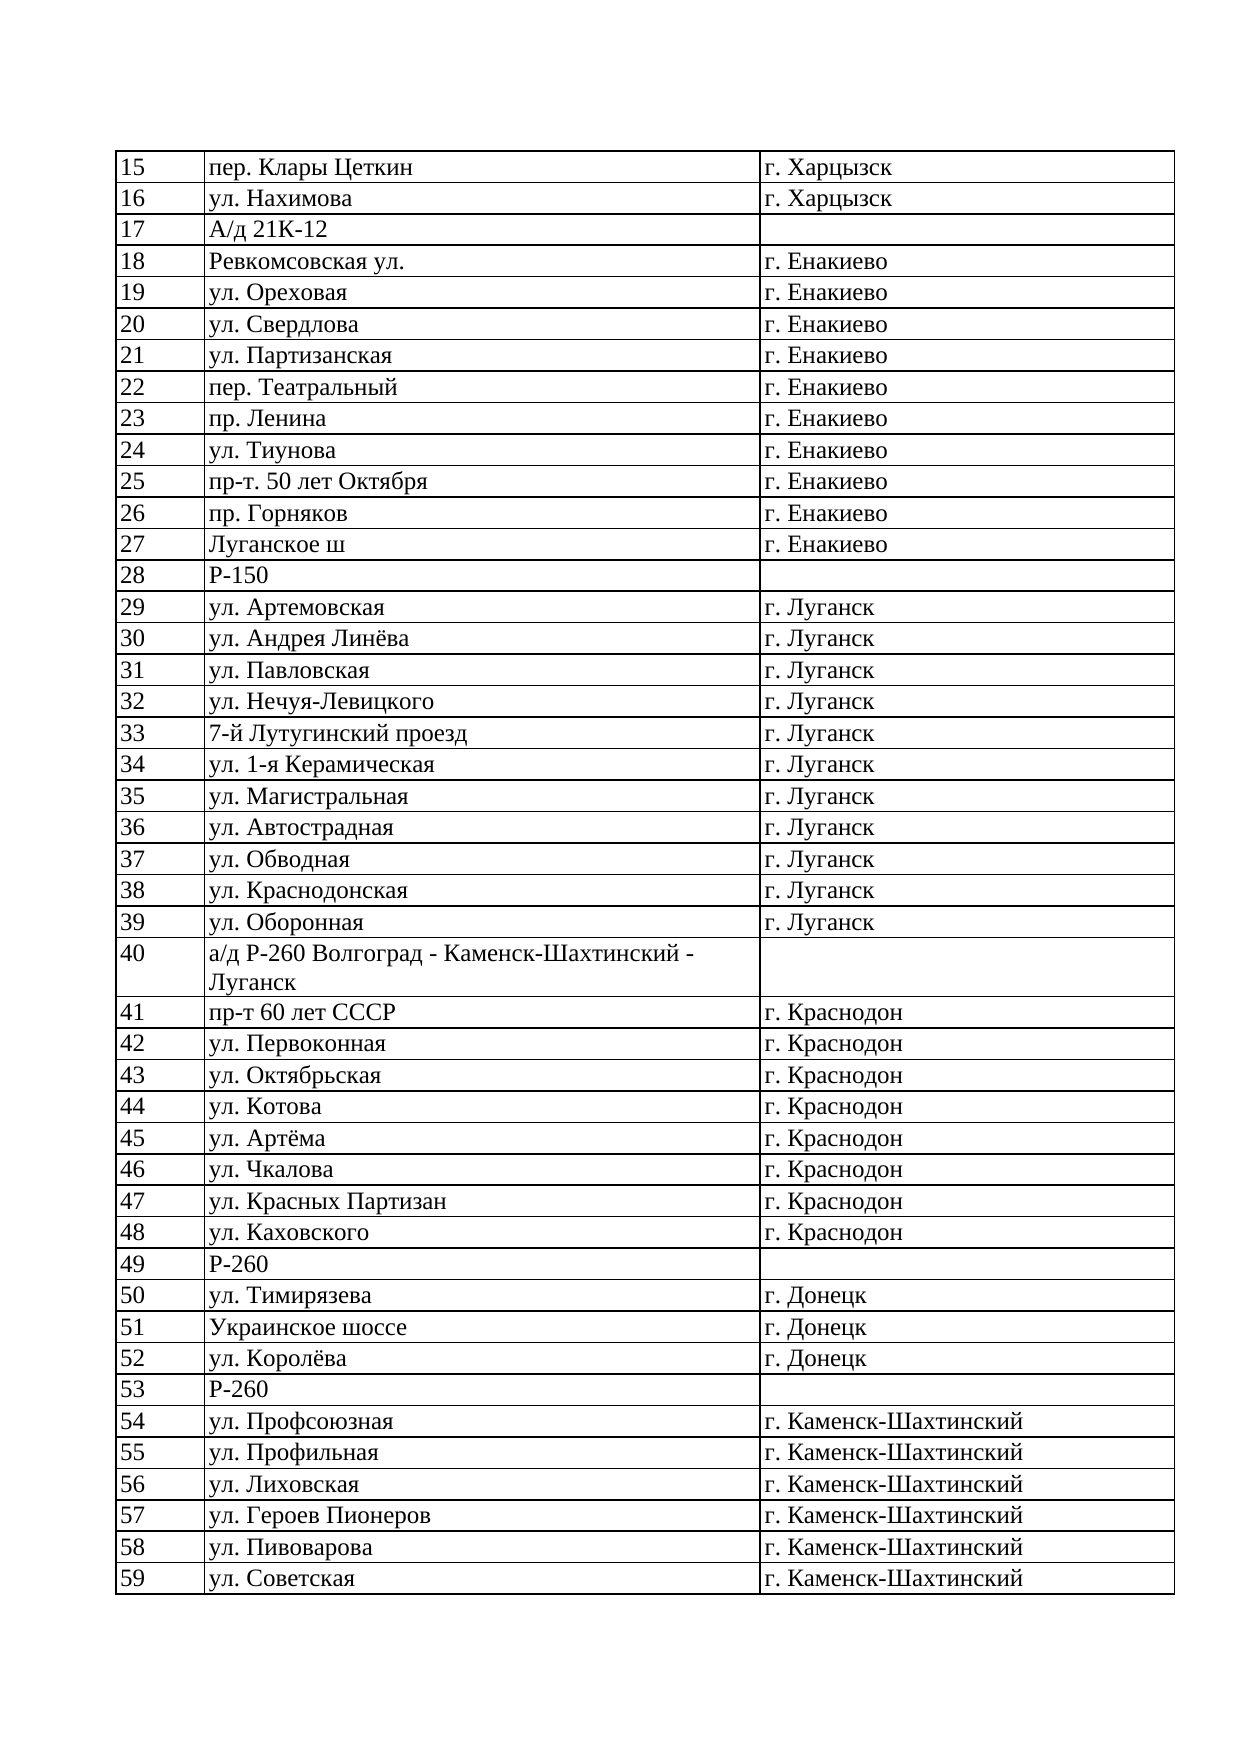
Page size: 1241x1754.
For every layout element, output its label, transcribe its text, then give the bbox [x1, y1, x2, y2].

table_cell ул. Королёва [205, 1343, 759, 1373]
table_cell г. Луганск [761, 749, 1174, 779]
table_cell Р-260 [205, 1375, 759, 1404]
table_cell [761, 1375, 1174, 1404]
table_cell г. Каменск-Шахтинский [761, 1469, 1174, 1499]
table_cell г. Каменск-Шахтинский [761, 1532, 1174, 1562]
table_cell пр. Ленина [205, 403, 759, 433]
table_cell ул. Оборонная [205, 907, 759, 936]
table_cell 23 [117, 403, 204, 433]
table_cell г. Луганск [761, 812, 1174, 842]
table_cell г. Краснодон [761, 1155, 1174, 1184]
table_cell г. Енакиево [761, 529, 1174, 559]
table_cell [761, 938, 1174, 996]
table_cell г. Краснодон [761, 1186, 1174, 1216]
table_cell ул. Котова [205, 1092, 759, 1121]
table_cell 26 [117, 498, 204, 527]
table_cell 33 [117, 718, 204, 748]
table_cell 55 [117, 1438, 204, 1467]
table_cell ул. Обводная [205, 844, 759, 873]
table_cell г. Харцызск [761, 183, 1174, 213]
table_cell г. Краснодон [761, 1092, 1174, 1121]
table_cell 29 [117, 592, 204, 622]
table_cell 15 [117, 152, 204, 181]
table_cell г. Луганск [761, 844, 1174, 873]
table_cell г. Луганск [761, 875, 1174, 905]
table_cell а/д Р-260 Волгоград - Каменск-Шахтинский - Луганск [205, 938, 759, 996]
table_cell 52 [117, 1343, 204, 1373]
table_cell 25 [117, 466, 204, 496]
table_cell г. Луганск [761, 781, 1174, 811]
table_cell г. Луганск [761, 592, 1174, 622]
table_cell г. Краснодон [761, 1029, 1174, 1058]
table_cell ул. Профсоюзная [205, 1406, 759, 1436]
table_cell Украинское шоссе [205, 1312, 759, 1342]
table_cell 59 [117, 1563, 204, 1593]
table_cell 28 [117, 561, 204, 590]
table_cell 46 [117, 1155, 204, 1184]
table_cell г. Донецк [761, 1343, 1174, 1373]
table_cell ул. Краснодонская [205, 875, 759, 905]
table_cell г. Енакиево [761, 466, 1174, 496]
table_cell [761, 1249, 1174, 1279]
table_cell 37 [117, 844, 204, 873]
table_cell ул. Первоконная [205, 1029, 759, 1058]
table_cell 16 [117, 183, 204, 213]
table_cell 39 [117, 907, 204, 936]
table_cell г. Луганск [761, 686, 1174, 716]
table_cell 40 [117, 938, 204, 996]
table_cell г. Краснодон [761, 997, 1174, 1027]
table_cell 51 [117, 1312, 204, 1342]
table_cell г. Луганск [761, 907, 1174, 936]
table_cell 21 [117, 340, 204, 370]
table_cell 18 [117, 246, 204, 276]
table_cell пр. Горняков [205, 498, 759, 527]
table_cell г. Луганск [761, 655, 1174, 685]
table_cell ул. Героев Пионеров [205, 1501, 759, 1530]
table_cell ул. Советская [205, 1563, 759, 1593]
table_cell г. Енакиево [761, 246, 1174, 276]
table_cell 27 [117, 529, 204, 559]
table_cell пер. Клары Цеткин [205, 152, 759, 181]
table_cell 44 [117, 1092, 204, 1121]
table_cell г. Енакиево [761, 277, 1174, 307]
table_cell г. Каменск-Шахтинский [761, 1438, 1174, 1467]
table_cell ул. Нечуя-Левицкого [205, 686, 759, 716]
table_cell пр-т. 50 лет Октября [205, 466, 759, 496]
table_cell 54 [117, 1406, 204, 1436]
table_cell 32 [117, 686, 204, 716]
table_cell ул. Автострадная [205, 812, 759, 842]
table_cell г. Енакиево [761, 435, 1174, 464]
table_cell г. Каменск-Шахтинский [761, 1501, 1174, 1530]
table_cell 24 [117, 435, 204, 464]
table_cell 36 [117, 812, 204, 842]
table_cell г. Краснодон [761, 1217, 1174, 1247]
table_cell 57 [117, 1501, 204, 1530]
table_cell ул. Лиховская [205, 1469, 759, 1499]
table_cell 47 [117, 1186, 204, 1216]
table_cell 48 [117, 1217, 204, 1247]
table_cell 22 [117, 372, 204, 402]
table_cell Р-150 [205, 561, 759, 590]
table_cell 35 [117, 781, 204, 811]
table_cell Р-260 [205, 1249, 759, 1279]
table_cell 42 [117, 1029, 204, 1058]
table_cell г. Луганск [761, 623, 1174, 653]
table_cell ул. Андрея Линёва [205, 623, 759, 653]
table_cell ул. Пивоварова [205, 1532, 759, 1562]
table_cell ул. Артёма [205, 1123, 759, 1153]
table_cell г. Краснодон [761, 1123, 1174, 1153]
table_cell ул. Свердлова [205, 309, 759, 339]
table_cell 53 [117, 1375, 204, 1404]
table_cell г. Енакиево [761, 498, 1174, 527]
table_cell ул. Партизанская [205, 340, 759, 370]
table_cell 31 [117, 655, 204, 685]
table_cell пер. Театральный [205, 372, 759, 402]
table_cell ул. Тиунова [205, 435, 759, 464]
table_cell А/д 21К-12 [205, 215, 759, 244]
table_cell г. Донецк [761, 1312, 1174, 1342]
table_cell г. Енакиево [761, 309, 1174, 339]
table_cell ул. Тимирязева [205, 1280, 759, 1310]
table_cell ул. Нахимова [205, 183, 759, 213]
table_cell 56 [117, 1469, 204, 1499]
table_cell Ревкомсовская ул. [205, 246, 759, 276]
table_cell г. Краснодон [761, 1060, 1174, 1090]
table_cell 19 [117, 277, 204, 307]
table_cell ул. Октябрьская [205, 1060, 759, 1090]
table_cell ул. Магистральная [205, 781, 759, 811]
table_cell г. Донецк [761, 1280, 1174, 1310]
table_cell [761, 215, 1174, 244]
table_cell Луганское ш [205, 529, 759, 559]
table_cell ул. Каховского [205, 1217, 759, 1247]
table_cell г. Енакиево [761, 340, 1174, 370]
table_cell г. Каменск-Шахтинский [761, 1406, 1174, 1436]
table_cell 20 [117, 309, 204, 339]
table_cell 49 [117, 1249, 204, 1279]
table_cell 43 [117, 1060, 204, 1090]
table_cell [761, 561, 1174, 590]
table_cell 58 [117, 1532, 204, 1562]
table_cell ул. Профильная [205, 1438, 759, 1467]
table_cell 50 [117, 1280, 204, 1310]
table_cell г. Луганск [761, 718, 1174, 748]
table_cell ул. Чкалова [205, 1155, 759, 1184]
table_cell 7-й Лутугинский проезд [205, 718, 759, 748]
table_cell ул. Артемовская [205, 592, 759, 622]
table_cell 34 [117, 749, 204, 779]
table_cell г. Харцызск [761, 152, 1174, 181]
table_cell пр-т 60 лет СССР [205, 997, 759, 1027]
table_cell 30 [117, 623, 204, 653]
table_cell ул. 1-я Керамическая [205, 749, 759, 779]
table_cell 17 [117, 215, 204, 244]
table_cell г. Енакиево [761, 372, 1174, 402]
table_cell г. Енакиево [761, 403, 1174, 433]
table_cell ул. Ореховая [205, 277, 759, 307]
table_cell ул. Красных Партизан [205, 1186, 759, 1216]
table_cell 45 [117, 1123, 204, 1153]
table_cell 41 [117, 997, 204, 1027]
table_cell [761, 1563, 1174, 1593]
table_cell ул. Павловская [205, 655, 759, 685]
table_cell 38 [117, 875, 204, 905]
